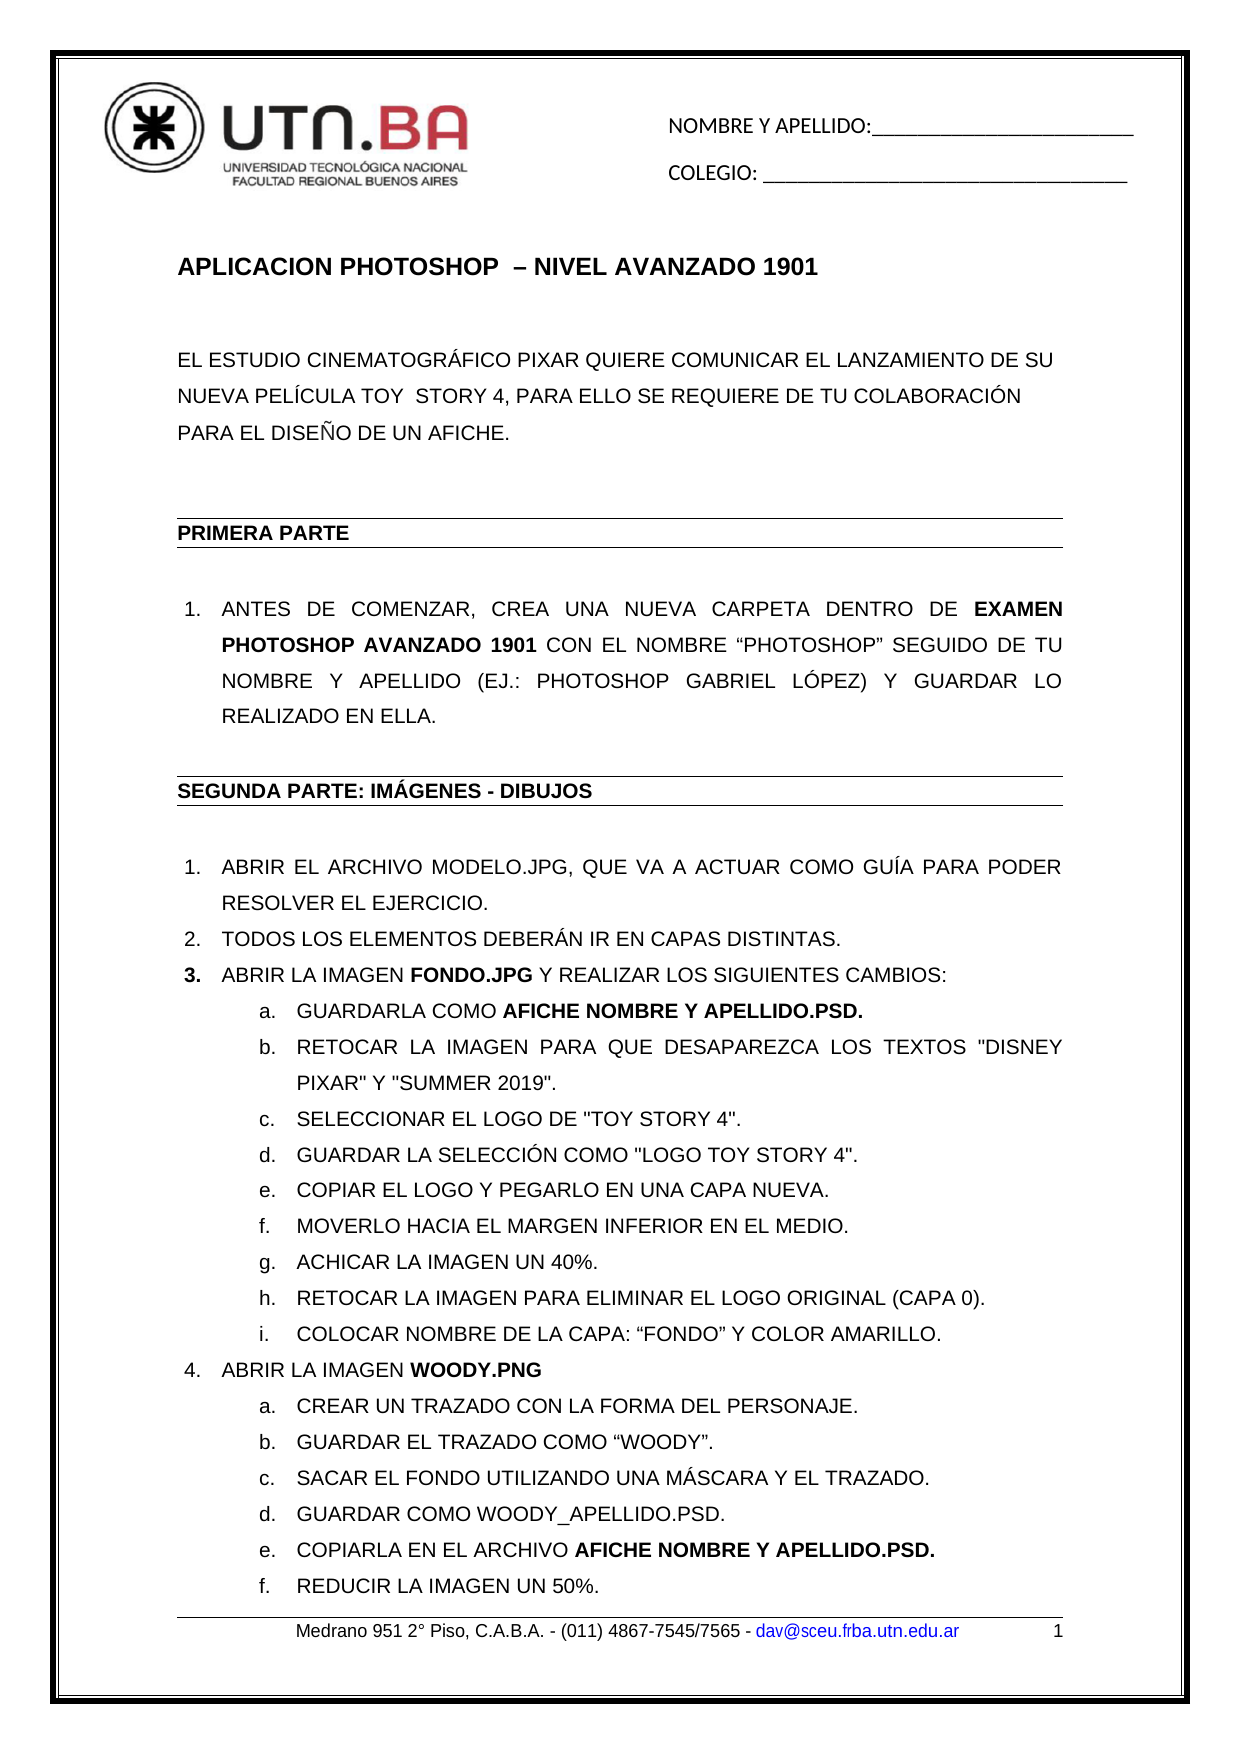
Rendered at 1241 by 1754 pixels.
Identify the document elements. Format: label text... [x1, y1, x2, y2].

list COPIAR EL LOGO Y PEGARLO EN UNA CAPA NUEVA. [259, 1178, 1063, 1202]
list GUARDAR LA SELECCIÓN COMO "LOGO TOY STORY 4". [259, 1142, 1063, 1166]
list CREAR UN TRAZADO CON LA FORMA DEL PERSONAJE. [259, 1394, 1063, 1418]
list COLOCAR NOMBRE DE LA CAPA: “FONDO” Y COLOR AMARILLO. [259, 1322, 1063, 1346]
list COPIARLA EN EL ARCHIVO AFICHE NOMBRE Y APELLIDO.PSD. [259, 1538, 1063, 1562]
picture [98, 80, 471, 191]
list TODOS LOS ELEMENTOS DEBERÁN IR EN CAPAS DISTINTAS. [184, 927, 1063, 951]
list ABRIR LA IMAGEN FONDO.JPG Y REALIZAR LOS SIGUIENTES CAMBIOS: [184, 963, 1063, 987]
list SACAR EL FONDO UTILIZANDO UNA MÁSCARA Y EL TRAZADO. [259, 1466, 1063, 1490]
list GUARDAR EL TRAZADO COMO “WOODY”. [259, 1430, 1063, 1454]
list SELECCIONAR EL LOGO DE "TOY STORY 4". [259, 1106, 1063, 1130]
text PRIMERA PARTE [177, 519, 1063, 547]
text SEGUNDA PARTE: IMÁGENES - DIBUJOS [177, 777, 1063, 805]
list ANTES DE COMENZAR, CREA UNA NUEVA CARPETA DENTRO DE EXAMEN PHOTOSHOP AVANZADO 1901 CON EL NOMBRE “PHOTOSHOP” SEGUIDO DE TU NOMBRE Y APELLIDO (EJ.: PHOTOSHOP GABRIEL LÓPEZ) Y GUARDAR LO REALIZADO EN ELLA. [184, 597, 1063, 728]
list ACHICAR LA IMAGEN UN 40%. [259, 1250, 1063, 1274]
text EL ESTUDIO CINEMATOGRÁFICO PIXAR QUIERE COMUNICAR EL LANZAMIENTO DE SU NUEVA PELÍCULA TOY STORY 4, PARA ELLO SE REQUIERE DE TU COLABORACIÓN PARA EL DISEÑO DE UN AFICHE. [177, 348, 1063, 487]
list REDUCIR LA IMAGEN UN 50%. [259, 1574, 1063, 1598]
list GUARDAR COMO WOODY_APELLIDO.PSD. [259, 1502, 1063, 1526]
list GUARDARLA COMO AFICHE NOMBRE Y APELLIDO.PSD. [259, 999, 1063, 1023]
list RETOCAR LA IMAGEN PARA QUE DESAPAREZCA LOS TEXTOS "DISNEY PIXAR" Y "SUMMER 2019". [259, 1034, 1063, 1094]
list MOVERLO HACIA EL MARGEN INFERIOR EN EL MEDIO. [259, 1214, 1063, 1238]
text APLICACION PHOTOSHOP – NIVEL AVANZADO 1901 [177, 252, 1063, 281]
list ABRIR EL ARCHIVO MODELO.JPG, QUE VA A ACTUAR COMO GUÍA PARA PODER RESOLVER EL EJERCICIO. [184, 855, 1063, 915]
list ABRIR LA IMAGEN WOODY.PNG [184, 1358, 1063, 1382]
list RETOCAR LA IMAGEN PARA ELIMINAR EL LOGO ORIGINAL (CAPA 0). [259, 1286, 1063, 1310]
